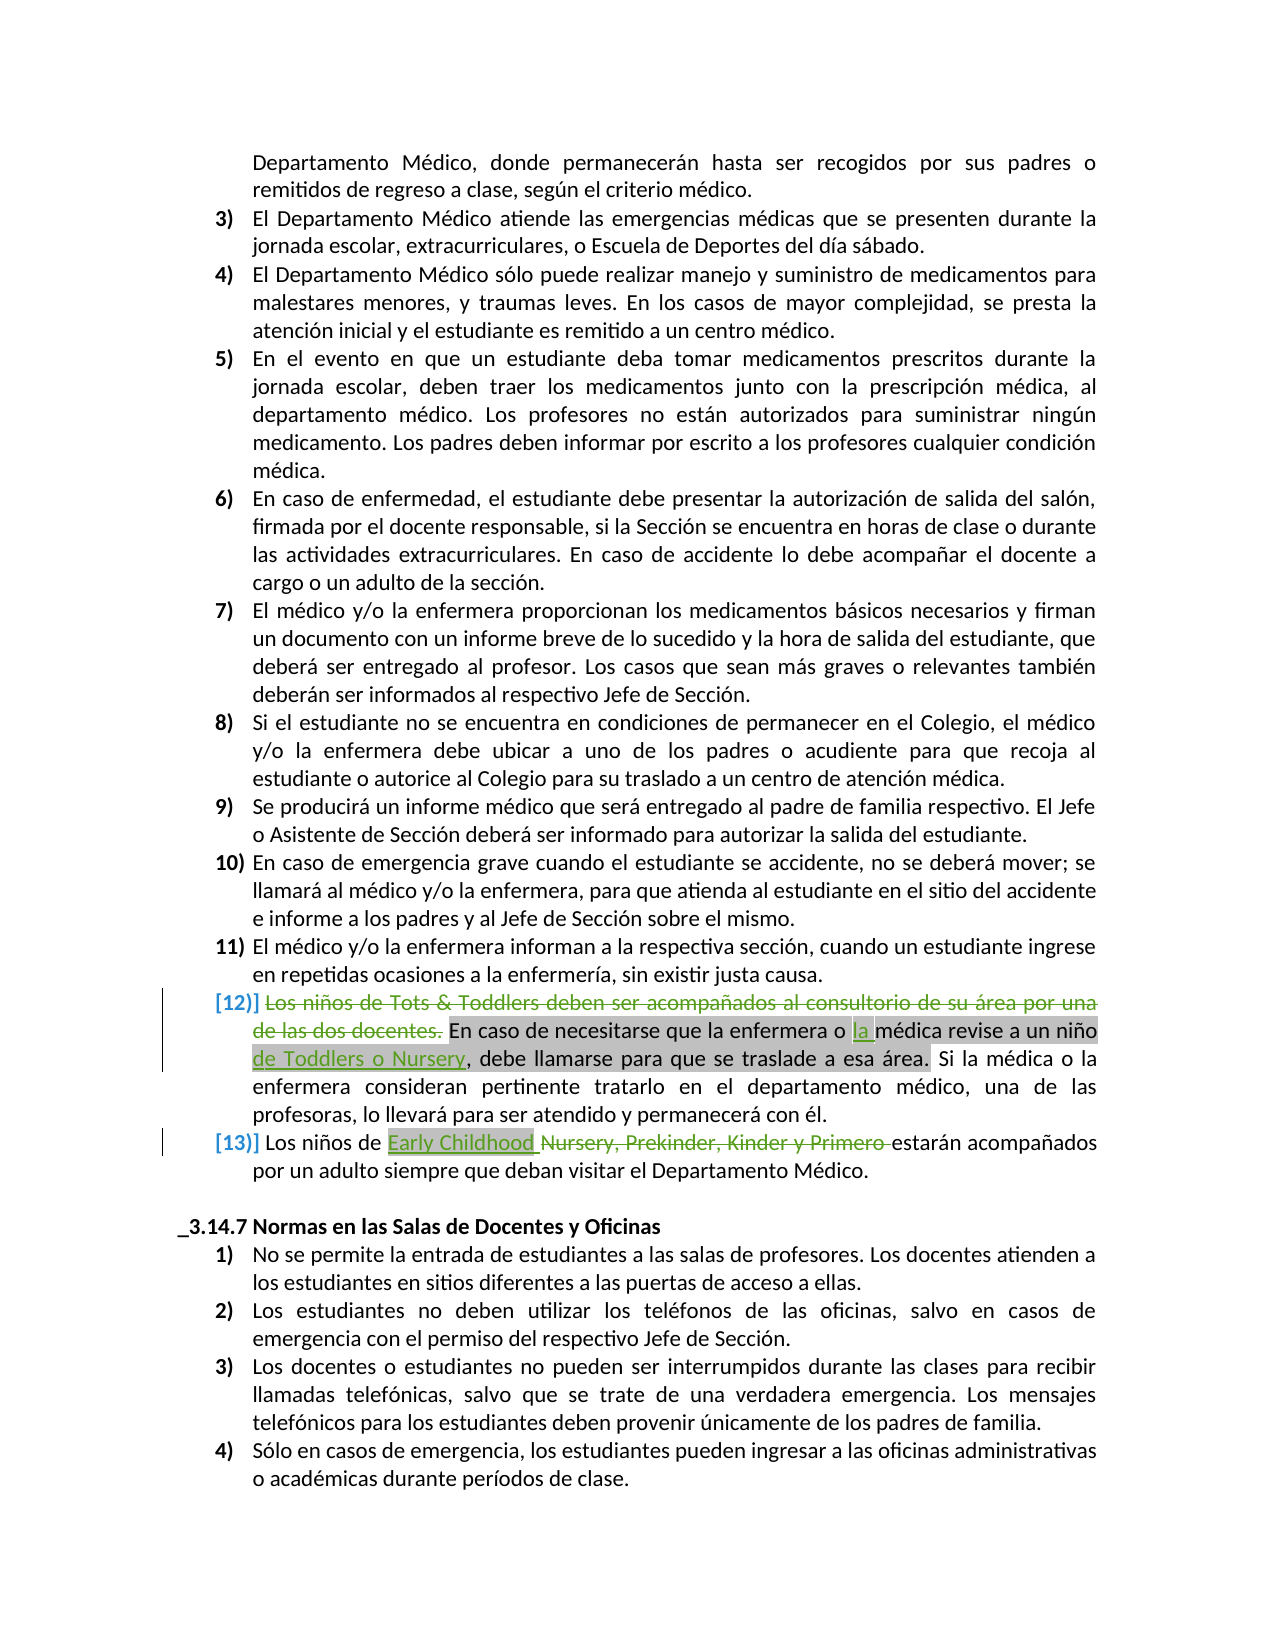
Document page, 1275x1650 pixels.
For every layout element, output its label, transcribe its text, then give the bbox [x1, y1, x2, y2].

list En caso de necesitarse que la enfermera o médica revise a un niño, debe llamarse para que se traslade a esa área. Si la médica o la enfermera consideran pertinente tratarlo en el departamento médico, una de las profesoras, lo llevará para ser atendido y permanecerá con él. [215, 988, 1098, 1128]
list Los estudiantes no deben utilizar los teléfonos de las oficinas, salvo en casos de emergencia con el permiso del respectivo Jefe de Sección. [215, 1296, 1098, 1352]
list El Departamento Médico sólo puede realizar manejo y suministro de medicamentos para malestares menores, y traumas leves. En los casos de mayor complejidad, se presta la atención inicial y el estudiante es remitido a un centro médico. [215, 260, 1098, 344]
list Se producirá un informe médico que será entregado al padre de familia respectivo. El Jefe o Asistente de Sección deberá ser informado para autorizar la salida del estudiante. [215, 792, 1098, 848]
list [215, 148, 1098, 204]
list Sólo en casos de emergencia, los estudiantes pueden ingresar a las oficinas administrativas o académicas durante períodos de clase. [215, 1437, 1098, 1493]
list Si el estudiante no se encuentra en condiciones de permanecer en el Colegio, el médico y/o la enfermera debe ubicar a uno de los padres o acudiente para que recoja al estudiante o autorice al Colegio para su traslado a un centro de atención médica. [215, 708, 1098, 792]
list El Departamento Médico atiende las emergencias médicas que se presenten durante la jornada escolar, extracurriculares, o Escuela de Deportes del día sábado. [215, 204, 1098, 260]
list Los docentes o estudiantes no pueden ser interrumpidos durante las clases para recibir llamadas telefónicas, salvo que se trate de una verdadera emergencia. Los mensajes telefónicos para los estudiantes deben provenir únicamente de los padres de familia. [215, 1352, 1098, 1437]
list En el evento en que un estudiante deba tomar medicamentos prescritos durante la jornada escolar, deben traer los medicamentos junto con la prescripción médica, al departamento médico. Los profesores no están autorizados para suministrar ningún medicamento. Los padres deben informar por escrito a los profesores cualquier condición médica. [215, 344, 1098, 484]
list El médico y/o la enfermera proporcionan los medicamentos básicos necesarios y firman un documento con un informe breve de lo sucedido y la hora de salida del estudiante, que deberá ser entregado al profesor. Los casos que sean más graves o relevantes también deberán ser informados al respectivo Jefe de Sección. [215, 596, 1098, 708]
text _3.14.7 Normas en las Salas de Docentes y Oficinas [177, 1212, 1098, 1240]
list En caso de emergencia grave cuando el estudiante se accidente, no se deberá mover; se llamará al médico y/o la enfermera, para que atienda al estudiante en el sitio del accidente e informe a los padres y al Jefe de Sección sobre el mismo. [215, 848, 1098, 932]
list El médico y/o la enfermera informan a la respectiva sección, cuando un estudiante ingrese en repetidas ocasiones a la enfermería, sin existir justa causa. [215, 932, 1098, 988]
list En caso de enfermedad, el estudiante debe presentar la autorización de salida del salón, firmada por el docente responsable, si la Sección se encuentra en horas de clase o durante las actividades extracurriculares. En caso de accidente lo debe acompañar el docente a cargo o un adulto de la sección. [215, 484, 1098, 596]
list Los niños de estarán acompañados por un adulto siempre que deban visitar el Departamento Médico. [215, 1128, 1098, 1184]
list No se permite la entrada de estudiantes a las salas de profesores. Los docentes atienden a los estudiantes en sitios diferentes a las puertas de acceso a ellas. [215, 1240, 1098, 1296]
